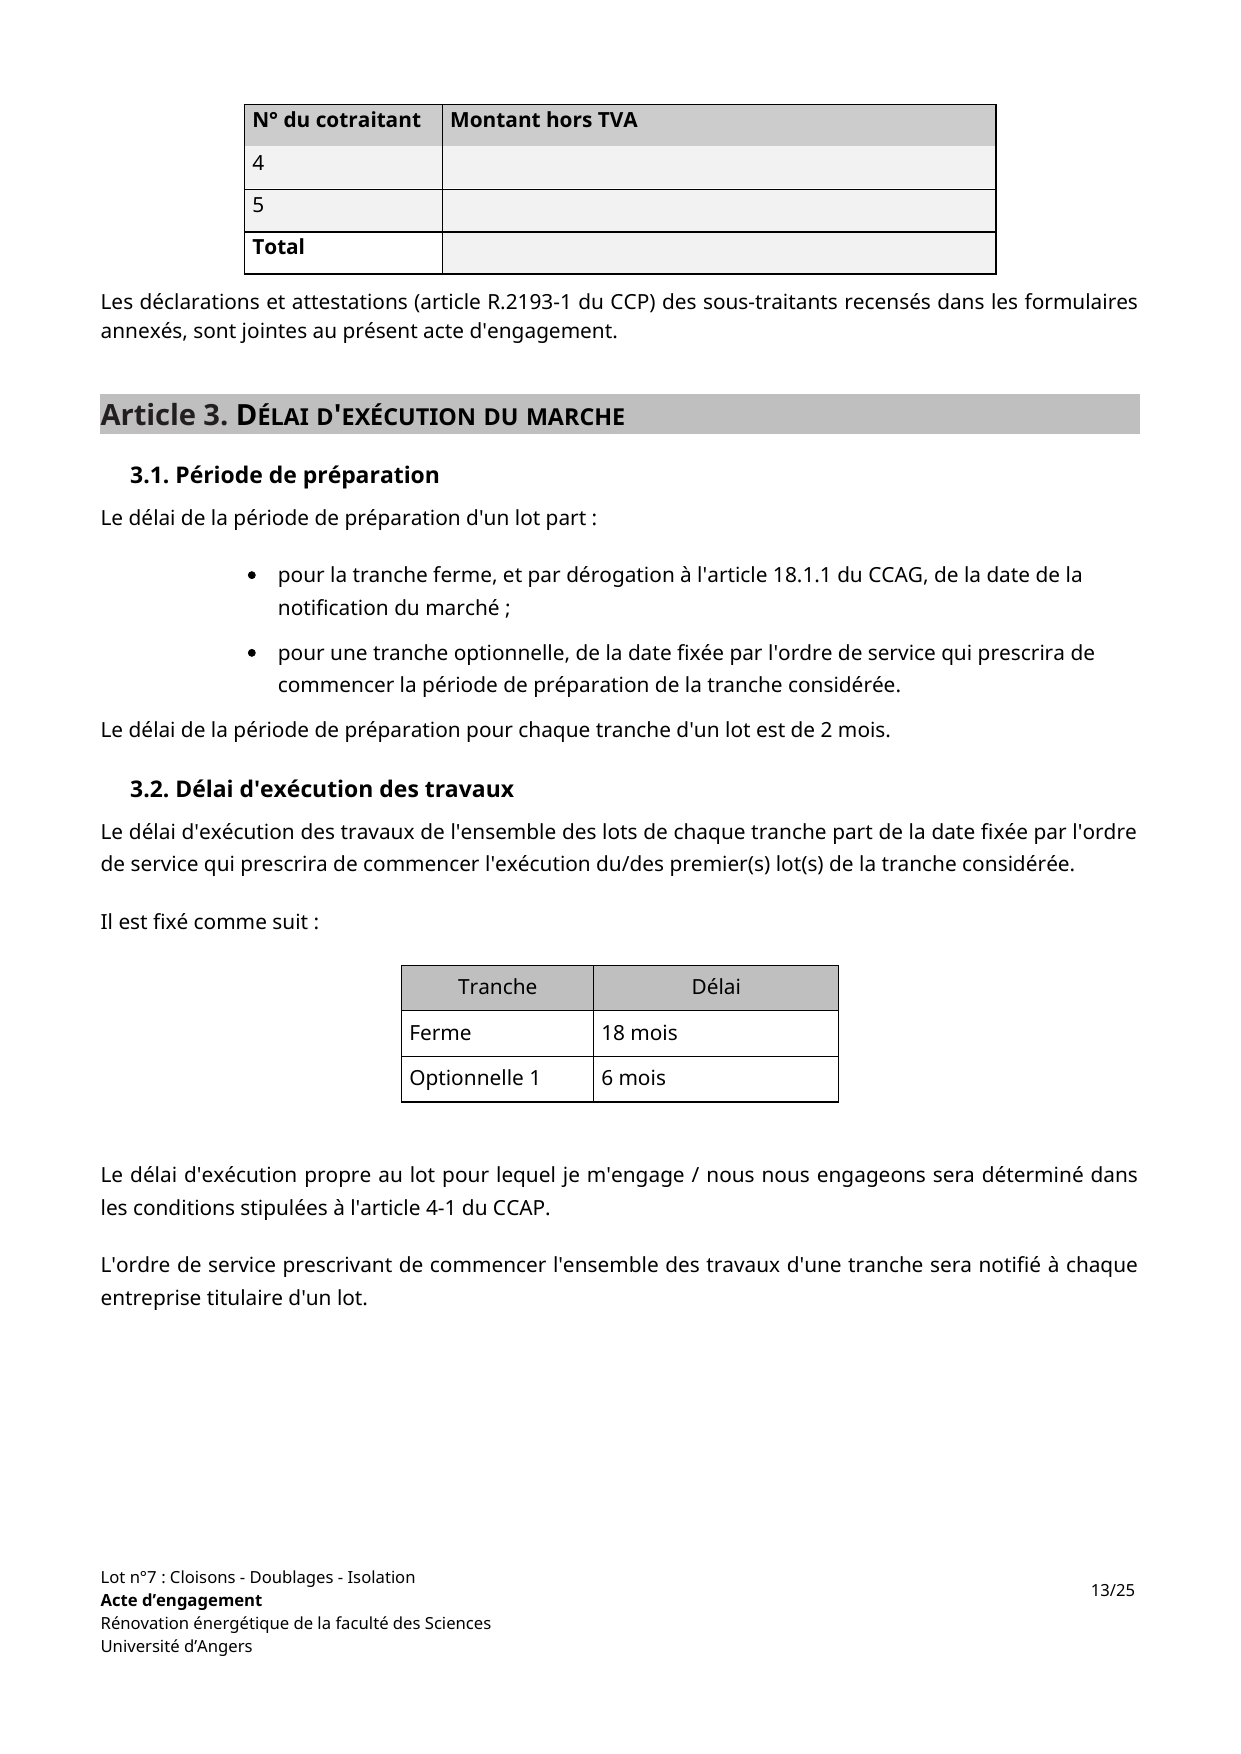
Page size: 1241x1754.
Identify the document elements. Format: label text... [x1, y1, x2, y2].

table_cell [443, 146, 995, 188]
text Délai d'exécution du marche [100, 394, 1140, 434]
text L'ordre de service prescrivant de commencer l'ensemble des travaux d'une tranche sera notifié à chaque entreprise titulaire d'un lot. [100, 1250, 1140, 1311]
table_cell [443, 190, 995, 231]
table_header Délai [594, 966, 838, 1010]
table_header Montant hors TVA [443, 105, 995, 146]
text Les déclarations et attestations (article R.2193-1 du CCP) des sous-traitants recensés dans les formulaires annexés, sont jointes au présent acte d'engagement. [100, 287, 1140, 344]
table_cell Ferme [402, 1011, 593, 1056]
text Il est fixé comme suit : [100, 907, 1140, 936]
table_cell [443, 233, 995, 273]
table_header N° du cotraitant [245, 105, 442, 146]
text Délai d'exécution des travaux [130, 773, 1140, 804]
text Période de préparation [130, 459, 1140, 490]
table_cell 4 [245, 146, 442, 188]
table_cell 5 [245, 190, 442, 231]
table_cell 18 mois [594, 1011, 838, 1056]
table_cell 6 mois [594, 1057, 838, 1101]
text Le délai de la période de préparation pour chaque tranche d'un lot est de 2 mois. [100, 716, 1140, 744]
table_cell Optionnelle 1 [402, 1057, 593, 1101]
text Le délai d'exécution des travaux de l'ensemble des lots de chaque tranche part de la date fixée par l'ordre de service qui prescrira de commencer l'exécution du/des premier(s) lot(s) de la tranche considérée. [100, 817, 1140, 878]
list pour une tranche optionnelle, de la date fixée par l'ordre de service qui prescrira de commencer la période de préparation de la tranche considérée. [248, 638, 1140, 699]
text Le délai d'exécution propre au lot pour lequel je m'engage / nous nous engageons sera déterminé dans les conditions stipulées à l'article 4-1 du CCAP. [100, 1160, 1140, 1221]
table_cell Total [245, 233, 442, 273]
list pour la tranche ferme, et par dérogation à l'article 18.1.1 du CCAG, de la date de la notification du marché ; [248, 560, 1140, 621]
text Le délai de la période de préparation d'un lot part : [100, 503, 1140, 531]
table_header Tranche [402, 966, 593, 1010]
